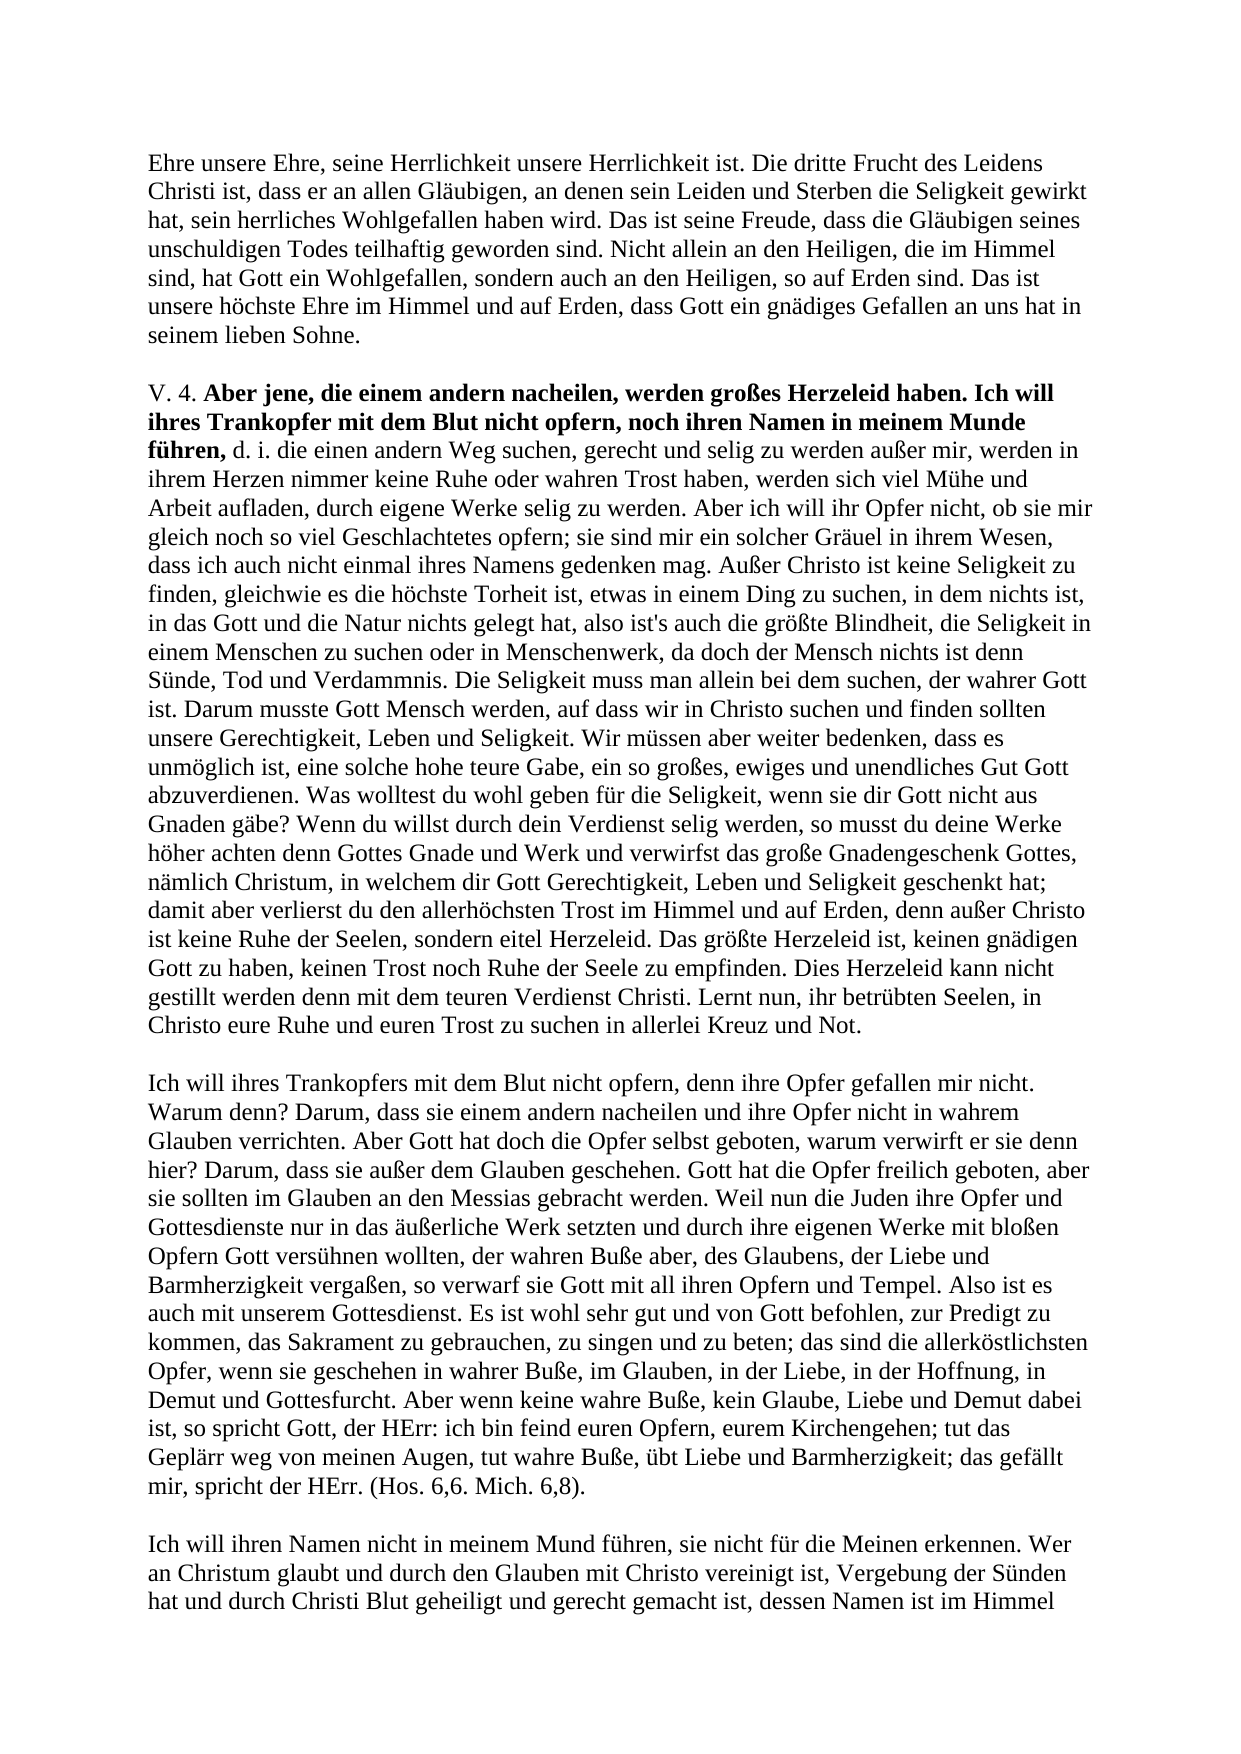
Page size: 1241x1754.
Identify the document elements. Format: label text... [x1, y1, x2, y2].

text Ich will ihres Trankopfers mit dem Blut nicht opfern, denn ihre Opfer gefallen mir nicht. Warum denn? Darum, dass sie einem andern nacheilen und ihre Opfer nicht in wahrem Glauben verrichten. Aber Gott hat doch die Opfer selbst geboten, warum verwirft er sie denn hier? Darum, dass sie außer dem Glauben geschehen. Gott hat die Opfer freilich geboten, aber sie sollten im Glauben an den Messias gebracht werden. Weil nun die Juden ihre Opfer und Gottesdienste nur in das äußerliche Werk setzten und durch ihre eigenen Werke mit bloßen Opfern Gott versühnen wollten, der wahren Buße aber, des Glaubens, der Liebe und Barmherzigkeit vergaßen, so verwarf sie Gott mit all ihren Opfern und Tempel. Also ist es auch mit unserem Gottesdienst. Es ist wohl sehr gut und von Gott befohlen, zur Predigt zu kommen, das Sakrament zu gebrauchen, zu singen und zu beten; das sind die allerköstlichsten Opfer, wenn sie geschehen in wahrer Buße, im Glauben, in der Liebe, in der Hoffnung, in Demut und Gottesfurcht. Aber wenn keine wahre Buße, kein Glaube, Liebe und Demut dabei ist, so spricht Gott, der HErr: ich bin feind euren Opfern, eurem Kirchengehen; tut das Geplärr weg von meinen Augen, tut wahre Buße, übt Liebe und Barmherzigkeit; das gefällt mir, spricht der HErr. (Hos. 6,6. Mich. 6,8). [148, 1068, 1093, 1500]
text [148, 148, 1093, 349]
text V. 4. Aber jene, die einem andern nacheilen, werden großes Herzeleid haben. Ich will ihres Trankopfer mit dem Blut nicht opfern, noch ihren Namen in meinem Munde führen, d. i. die einen andern Weg suchen, gerecht und selig zu werden außer mir, werden in ihrem Herzen nimmer keine Ruhe oder wahren Trost haben, werden sich viel Mühe und Arbeit aufladen, durch eigene Werke selig zu werden. Aber ich will ihr Opfer nicht, ob sie mir gleich noch so viel Geschlachtetes opfern; sie sind mir ein solcher Gräuel in ihrem Wesen, dass ich auch nicht einmal ihres Namens gedenken mag. Außer Christo ist keine Seligkeit zu finden, gleichwie es die höchste Torheit ist, etwas in einem Ding zu suchen, in dem nichts ist, in das Gott und die Natur nichts gelegt hat, also ist's auch die größte Blindheit, die Seligkeit in einem Menschen zu suchen oder in Menschenwerk, da doch der Mensch nichts ist denn Sünde, Tod und Verdammnis. Die Seligkeit muss man allein bei dem suchen, der wahrer Gott ist. Darum musste Gott Mensch werden, auf dass wir in Christo suchen und finden sollten unsere Gerechtigkeit, Leben und Seligkeit. Wir müssen aber weiter bedenken, dass es unmöglich ist, eine solche hohe teure Gabe, ein so großes, ewiges und unendliches Gut Gott abzuverdienen. Was wolltest du wohl geben für die Seligkeit, wenn sie dir Gott nicht aus Gnaden gäbe? Wenn du willst durch dein Verdienst selig werden, so musst du deine Werke höher achten denn Gottes Gnade und Werk und verwirfst das große Gnadengeschenk Gottes, nämlich Christum, in welchem dir Gott Gerechtigkeit, Leben und Seligkeit geschenkt hat; damit aber verlierst du den allerhöchsten Trost im Himmel und auf Erden, denn außer Christo ist keine Ruhe der Seelen, sondern eitel Herzeleid. Das größte Herzeleid ist, keinen gnädigen Gott zu haben, keinen Trost noch Ruhe der Seele zu empfinden. Dies Herzeleid kann nicht gestillt werden denn mit dem teuren Verdienst Christi. Lernt nun, ihr betrübten Seelen, in Christo eure Ruhe und euren Trost zu suchen in allerlei Kreuz und Not. [148, 378, 1093, 1039]
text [148, 1529, 1093, 1615]
